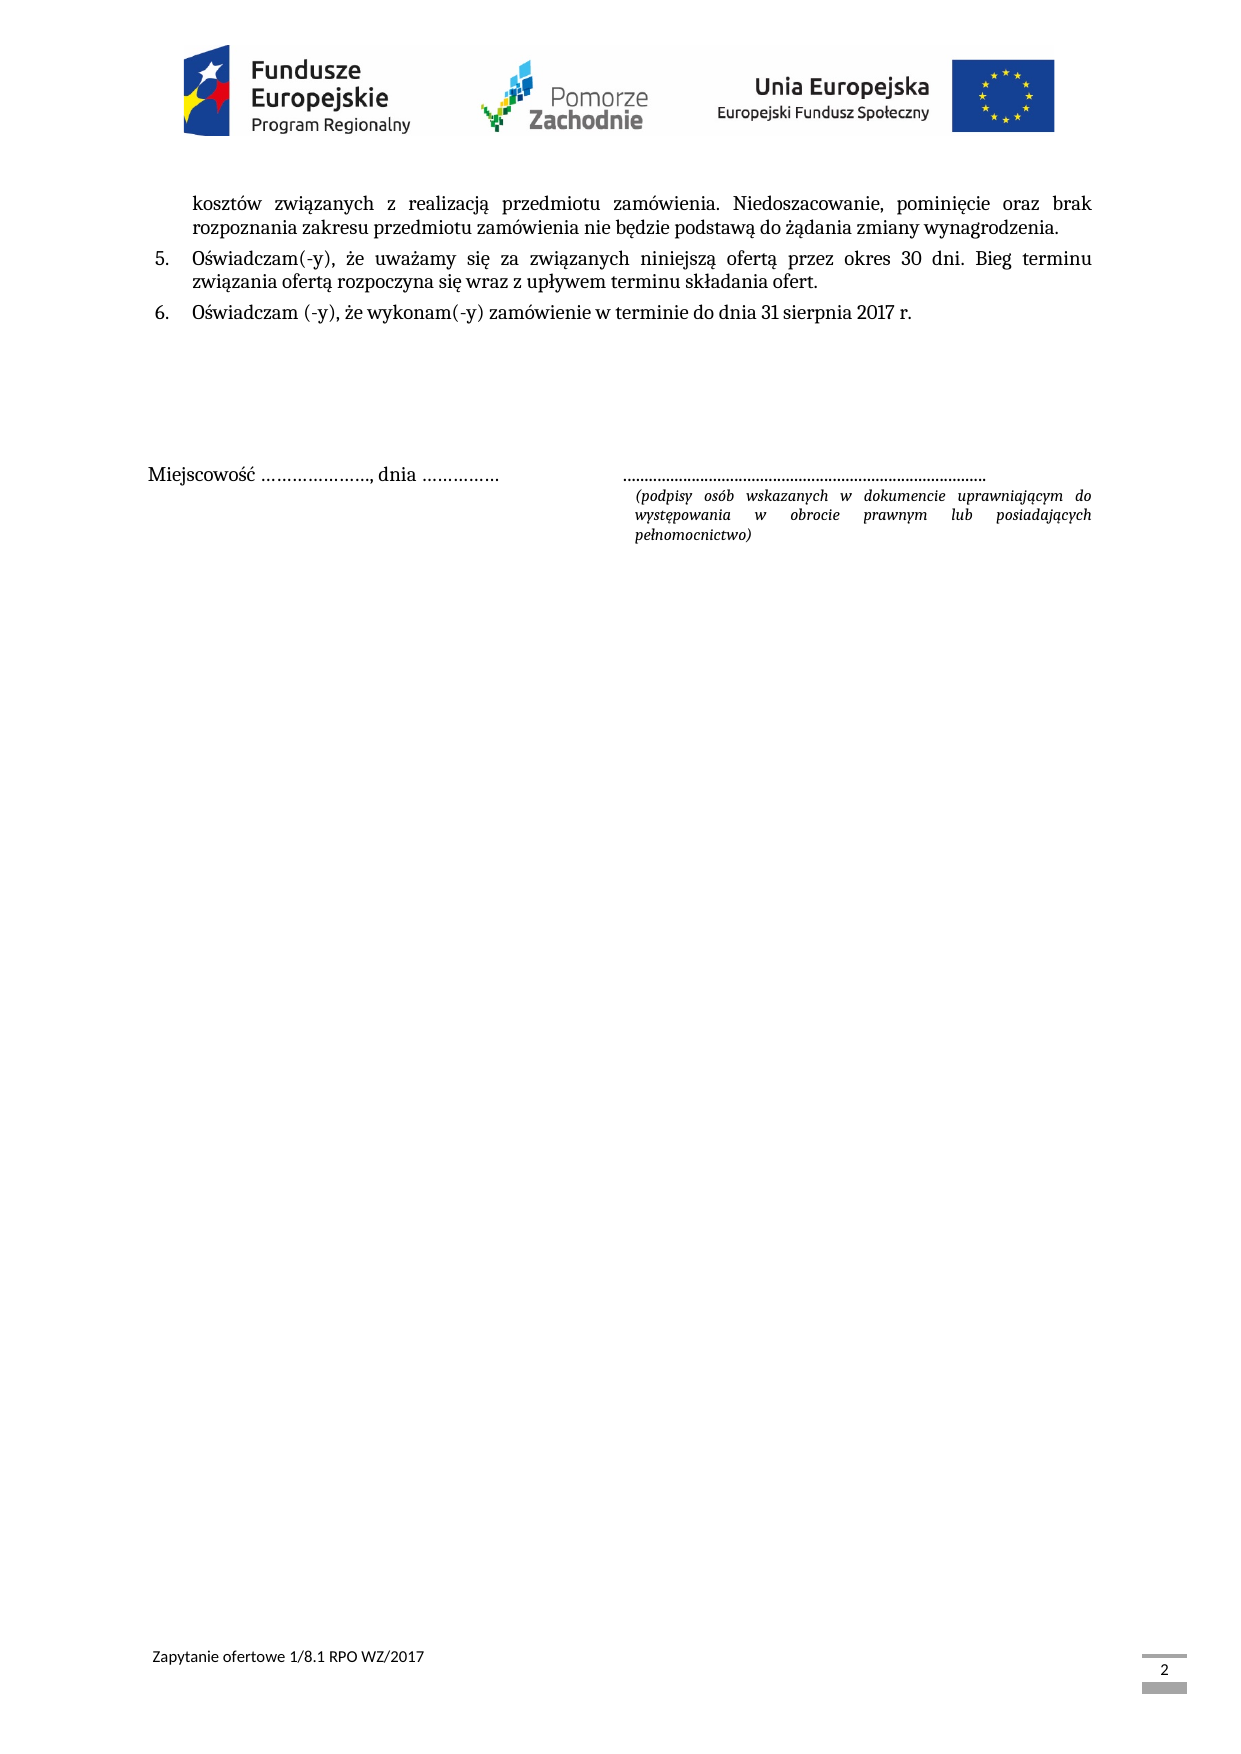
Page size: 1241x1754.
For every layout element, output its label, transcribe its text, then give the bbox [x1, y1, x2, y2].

picture [182, 45, 1054, 136]
text (podpisy osób wskazanych w dokumencie uprawniającym do występowania w obrocie prawnym lub posiadających pełnomocnictwo) [635, 487, 1092, 544]
list Oświadczam (-y), że wykonam(-y) zamówienie w terminie do dnia 31 sierpnia 2017 r. [155, 300, 1093, 324]
list Oświadczam(-y), że uważamy się za związanych niniejszą ofertą przez okres 30 dni. Bieg terminu związania ofertą rozpoczyna się wraz z upływem terminu składania ofert. [155, 246, 1093, 294]
text Miejscowość …………………, dnia …………… ..................................................................................... [148, 463, 1092, 487]
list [155, 192, 1093, 240]
